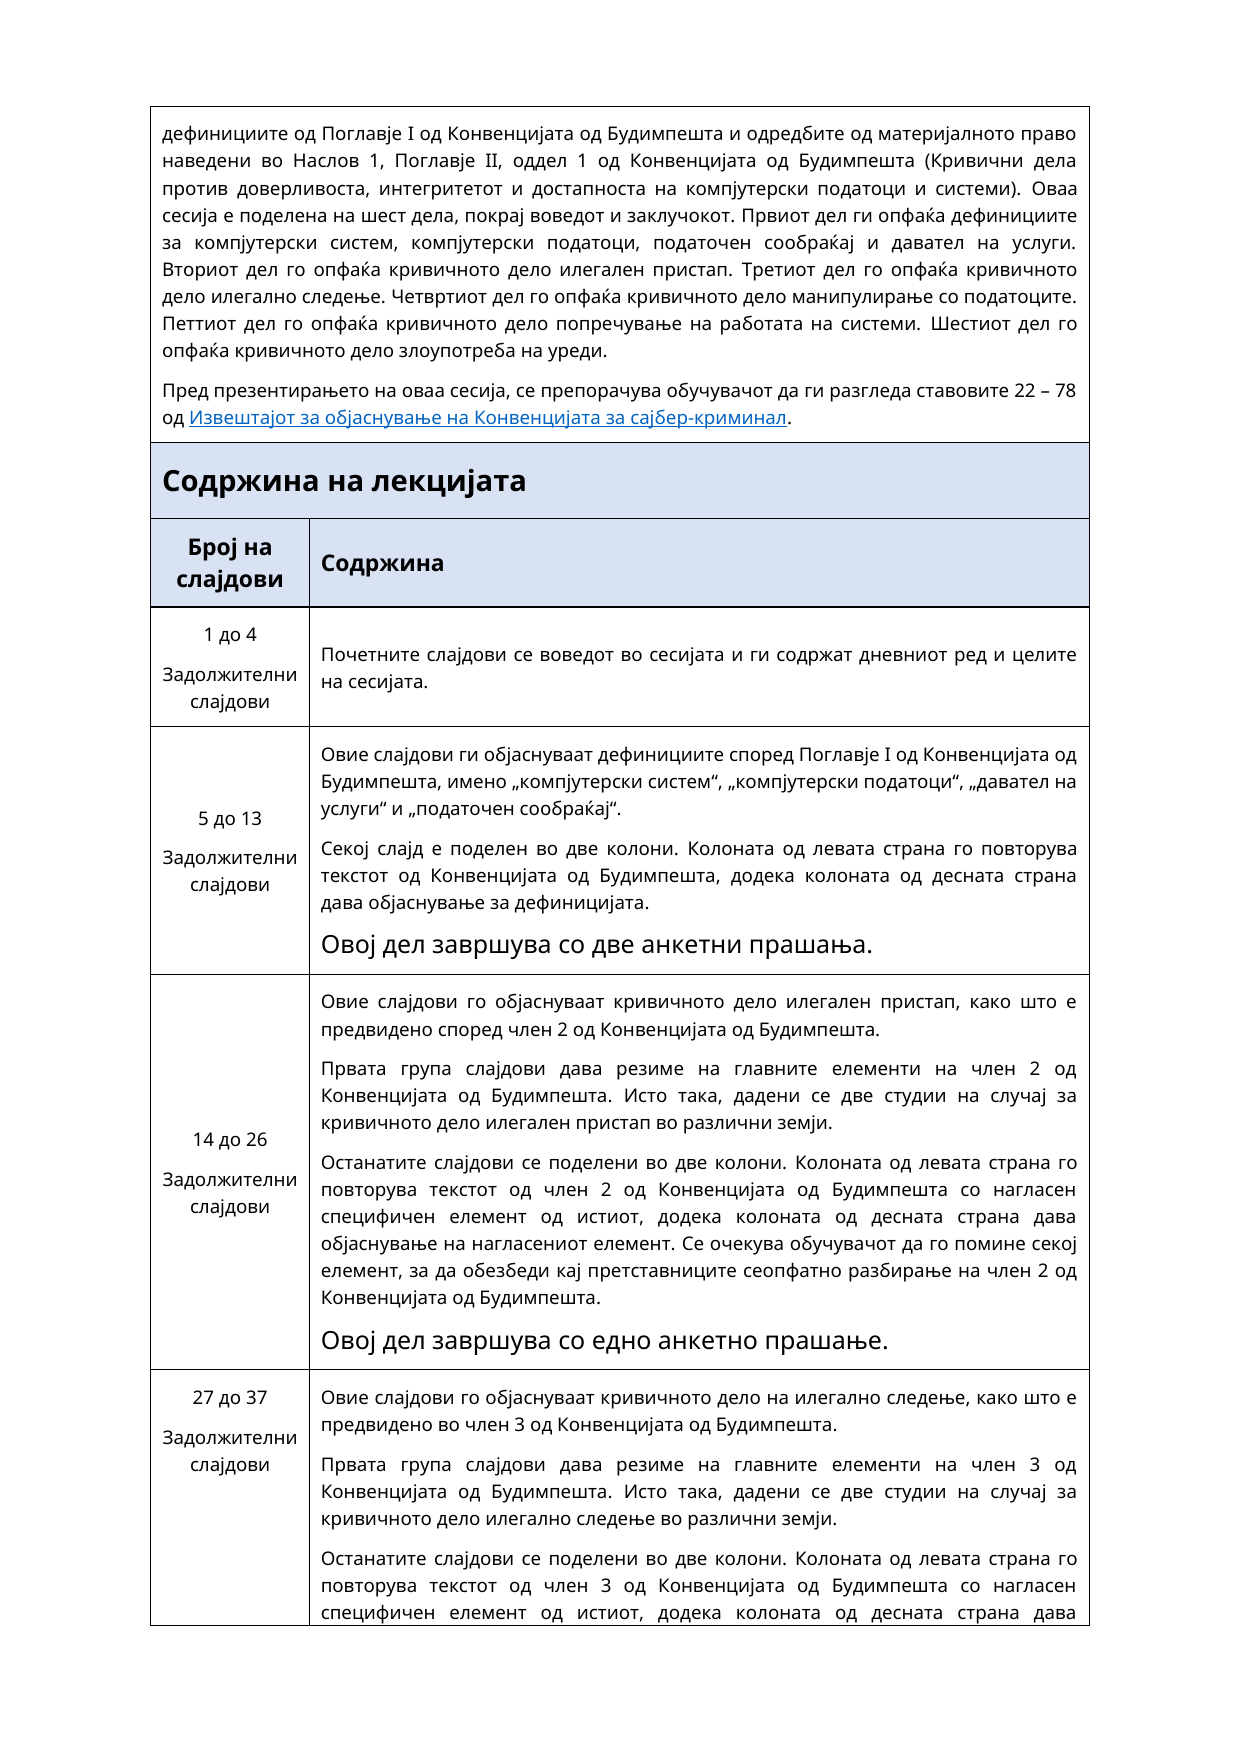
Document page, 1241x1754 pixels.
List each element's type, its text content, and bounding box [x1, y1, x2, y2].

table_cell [310, 1370, 1089, 1624]
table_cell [151, 1370, 309, 1624]
table_cell Овие слајдови го објаснуваат кривичното дело илегален пристап, како што е предвидено според член 2 од Конвенцијата од Будимпешта. Првата група слајдови дава резиме на главните елементи на член 2 од Конвенцијата од Будимпешта. Исто така, дадени се две студии на случај за кривичното дело илегален пристап во различни земји. Останатите слајдови се поделени во две колони. Колоната од левата страна го повторува текстот од член 2 од Конвенцијата од Будимпешта со нагласен специфичен елемент од истиот, додека колоната од десната страна дава објаснување на нагласениот елемент. Се очекува обучувачот да го помине секој елемент, за да обезбеди кај претставниците сеопфатно разбирање на член 2 од Конвенцијата од Будимпешта. Овој дел завршува со едно анкетно прашање. [310, 975, 1089, 1369]
table_cell Број на слајдови [151, 519, 309, 606]
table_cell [151, 107, 1089, 442]
table_cell 5 до 13 Задолжителни слајдови [151, 727, 309, 974]
table_cell Содржина на лекцијата [151, 443, 1089, 518]
table_cell 14 до 26 Задолжителни слајдови [151, 975, 309, 1369]
table_cell 1 до 4 Задолжителни слајдови [151, 608, 309, 726]
table_cell Почетните слајдови се воведот во сесијата и ги содржат дневниот ред и целите на сесијата. [310, 608, 1089, 726]
table_cell Содржина [310, 519, 1089, 606]
table_cell Овие слајдови ги објаснуваат дефинициите според Поглавје I од Конвенцијата од Будимпешта, имено „компјутерски систем“, „компјутерски податоци“, „давател на услуги“ и „податочен сообраќај“. Секој слајд е поделен во две колони. Колоната од левата страна го повторува текстот од Конвенцијата од Будимпешта, додека колоната од десната страна дава објаснување за дефиницијата. Овој дел завршува со две анкетни прашања. [310, 727, 1089, 974]
